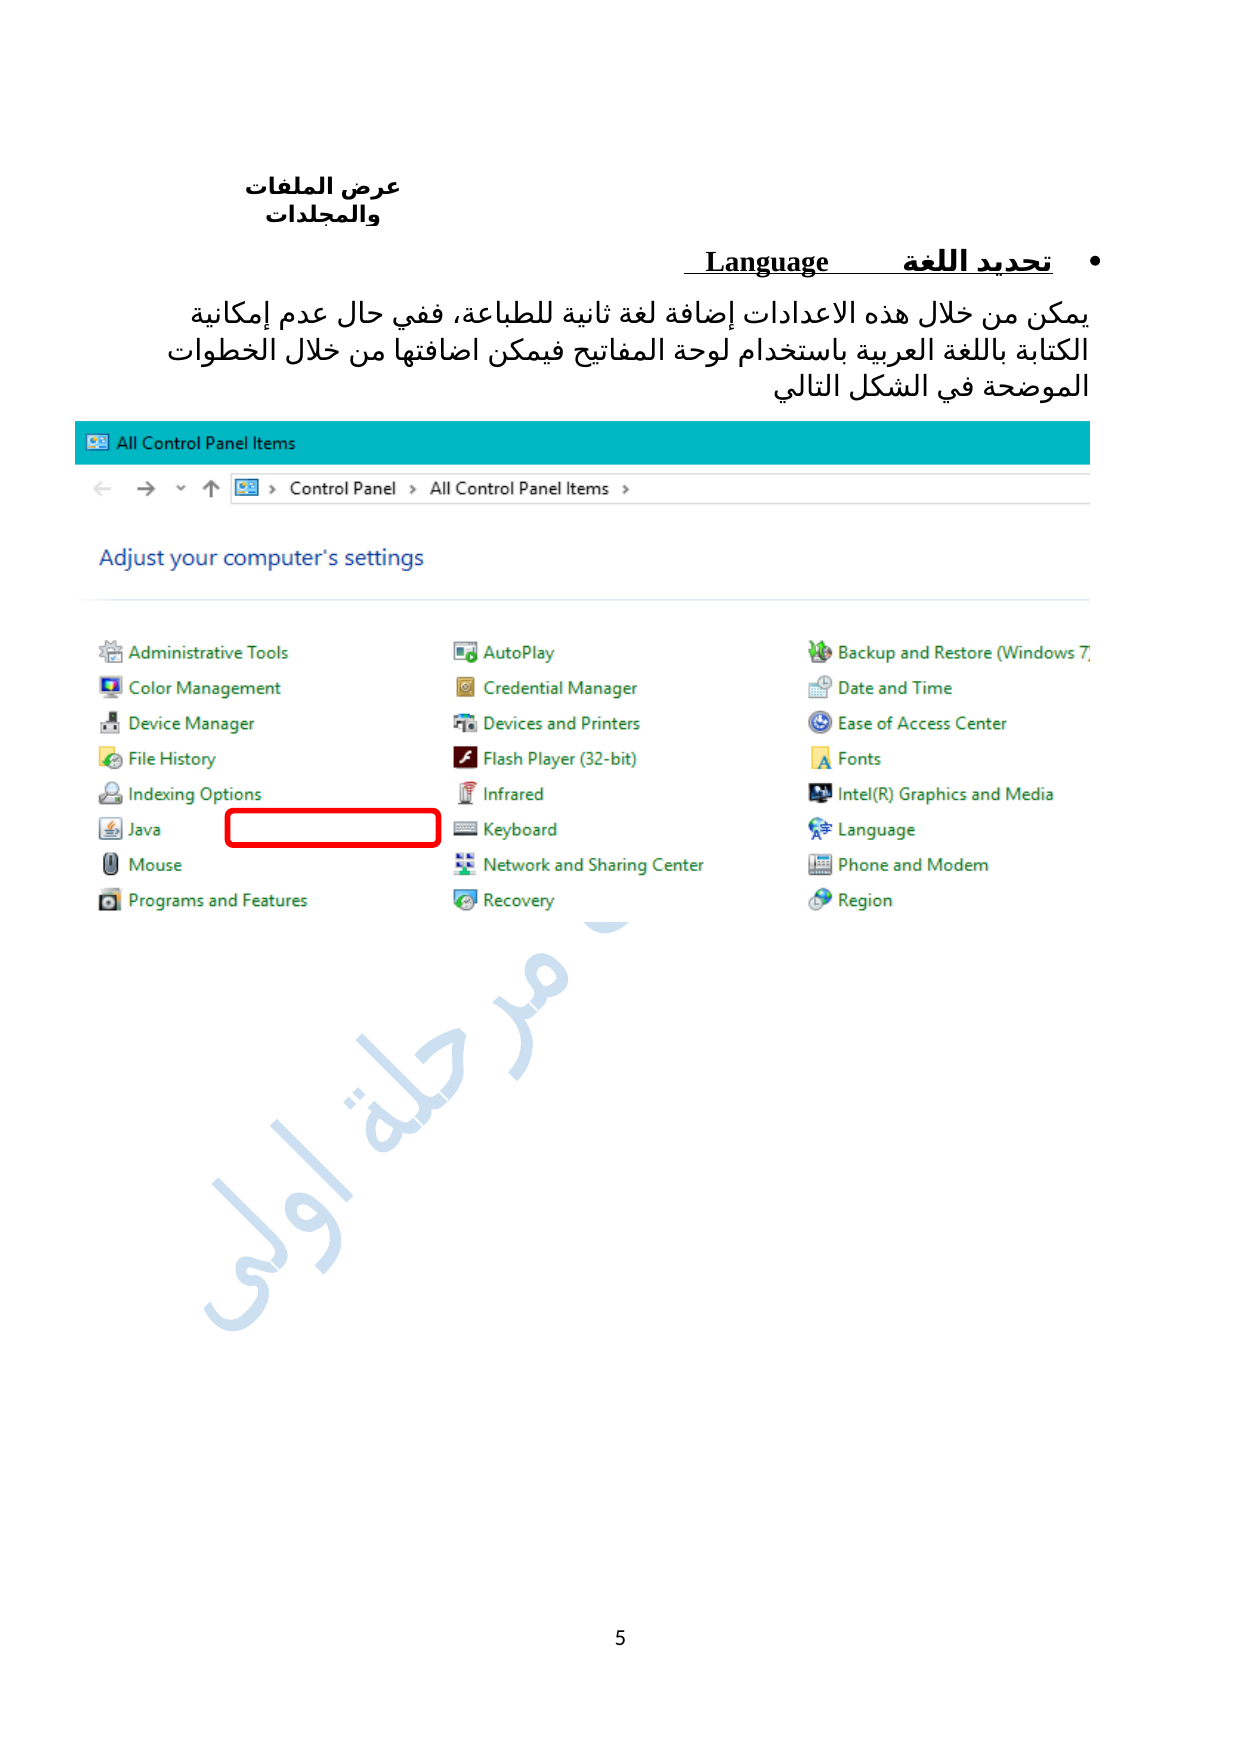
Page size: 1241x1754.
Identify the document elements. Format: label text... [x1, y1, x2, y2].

list تحديد اللغة Language [112, 244, 1090, 277]
text يمكن من خلال هذه الاعدادات إضافة لغة ثانية للطباعة، ففي حال عدم إمكانية الكتابة باللغة العربية باستخدام لوحة المفاتيح فيمكن اضافتها من خلال الخطوات الموضحة في الشكل التالي [112, 297, 1090, 402]
picture [75, 421, 1090, 922]
